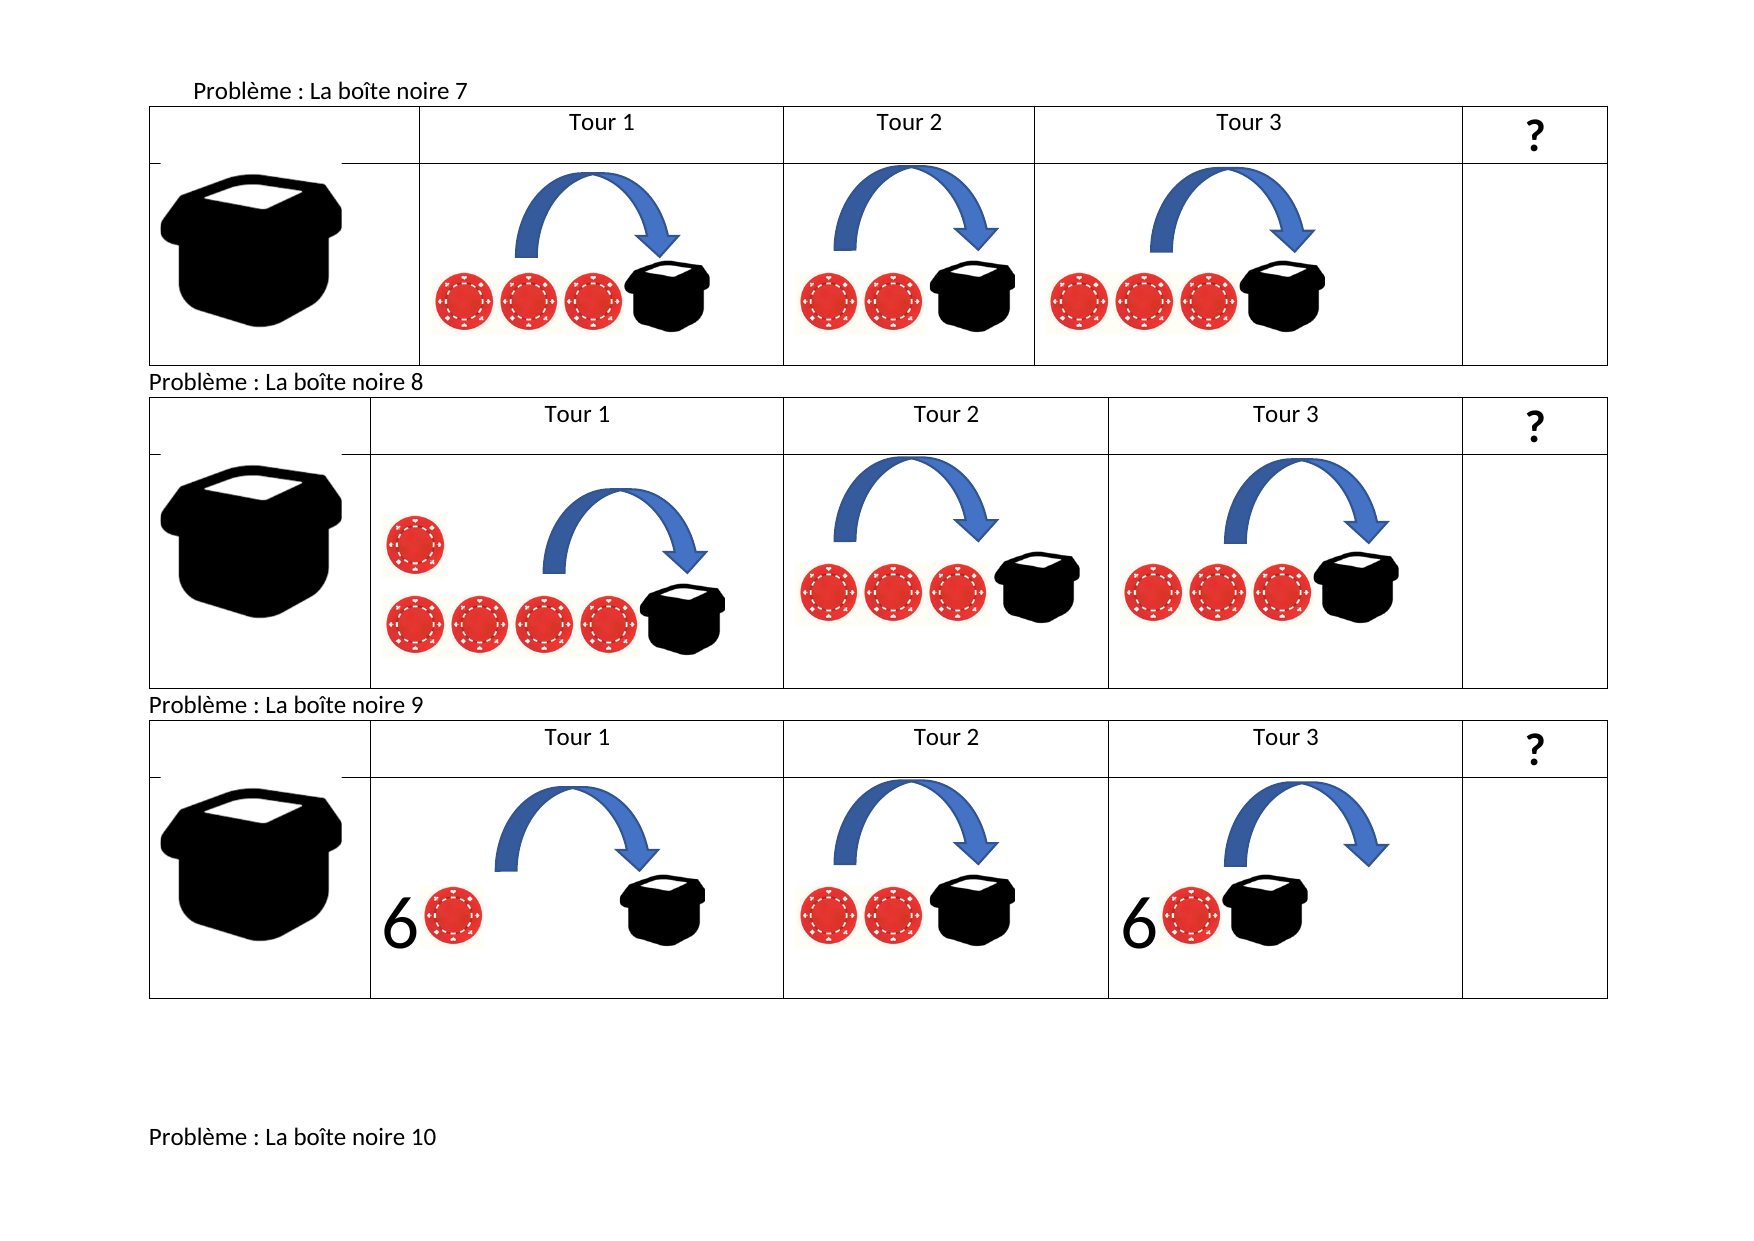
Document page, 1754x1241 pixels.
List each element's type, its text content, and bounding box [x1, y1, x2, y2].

picture [929, 869, 1015, 949]
picture [795, 563, 989, 626]
text Problème : La boîte noire 10 [149, 1121, 1679, 1152]
table_cell 6 [1109, 778, 1462, 998]
picture [381, 578, 725, 658]
picture [929, 255, 1015, 335]
table_header ? [1463, 107, 1607, 162]
table_header Tour 2 [784, 721, 1108, 777]
table_cell 6 [371, 778, 783, 998]
picture [1045, 255, 1325, 335]
picture [1119, 546, 1399, 626]
table_cell [420, 164, 783, 365]
table_cell [150, 778, 370, 998]
table_cell [150, 164, 419, 365]
picture [795, 272, 925, 335]
table_cell [150, 455, 370, 688]
picture [619, 869, 705, 949]
table_cell [1035, 164, 1462, 365]
picture [160, 777, 342, 947]
table_header [150, 107, 419, 162]
table_cell [1463, 778, 1607, 998]
table_cell [1463, 455, 1607, 688]
table_cell [1463, 164, 1607, 365]
table_header Tour 3 [1035, 107, 1462, 162]
picture [160, 163, 342, 333]
table_header ? [1463, 398, 1607, 454]
picture [381, 515, 447, 579]
table_header Tour 1 [371, 398, 783, 454]
table_cell [784, 455, 1108, 688]
text Problème : La boîte noire 9 [149, 689, 1679, 720]
table_header Tour 3 [1109, 721, 1462, 777]
text Problème : La boîte noire 8 [149, 366, 1679, 397]
table_header Tour 2 [784, 398, 1108, 454]
table_cell [1109, 455, 1462, 688]
table_header [150, 721, 370, 777]
picture [795, 886, 925, 949]
picture [994, 546, 1080, 626]
table_cell [784, 164, 1034, 365]
picture [160, 454, 342, 624]
picture [1157, 869, 1308, 949]
table_header Tour 2 [784, 107, 1034, 162]
table_header Tour 1 [420, 107, 783, 162]
table_header Tour 1 [371, 721, 783, 777]
table_header ? [1463, 721, 1607, 777]
table_cell [784, 778, 1108, 998]
text Problème : La boîte noire 7 [193, 75, 1679, 106]
table_header Tour 3 [1109, 398, 1462, 454]
table_header [150, 398, 370, 454]
picture [430, 255, 710, 335]
picture [419, 886, 484, 949]
table_cell [371, 455, 783, 688]
